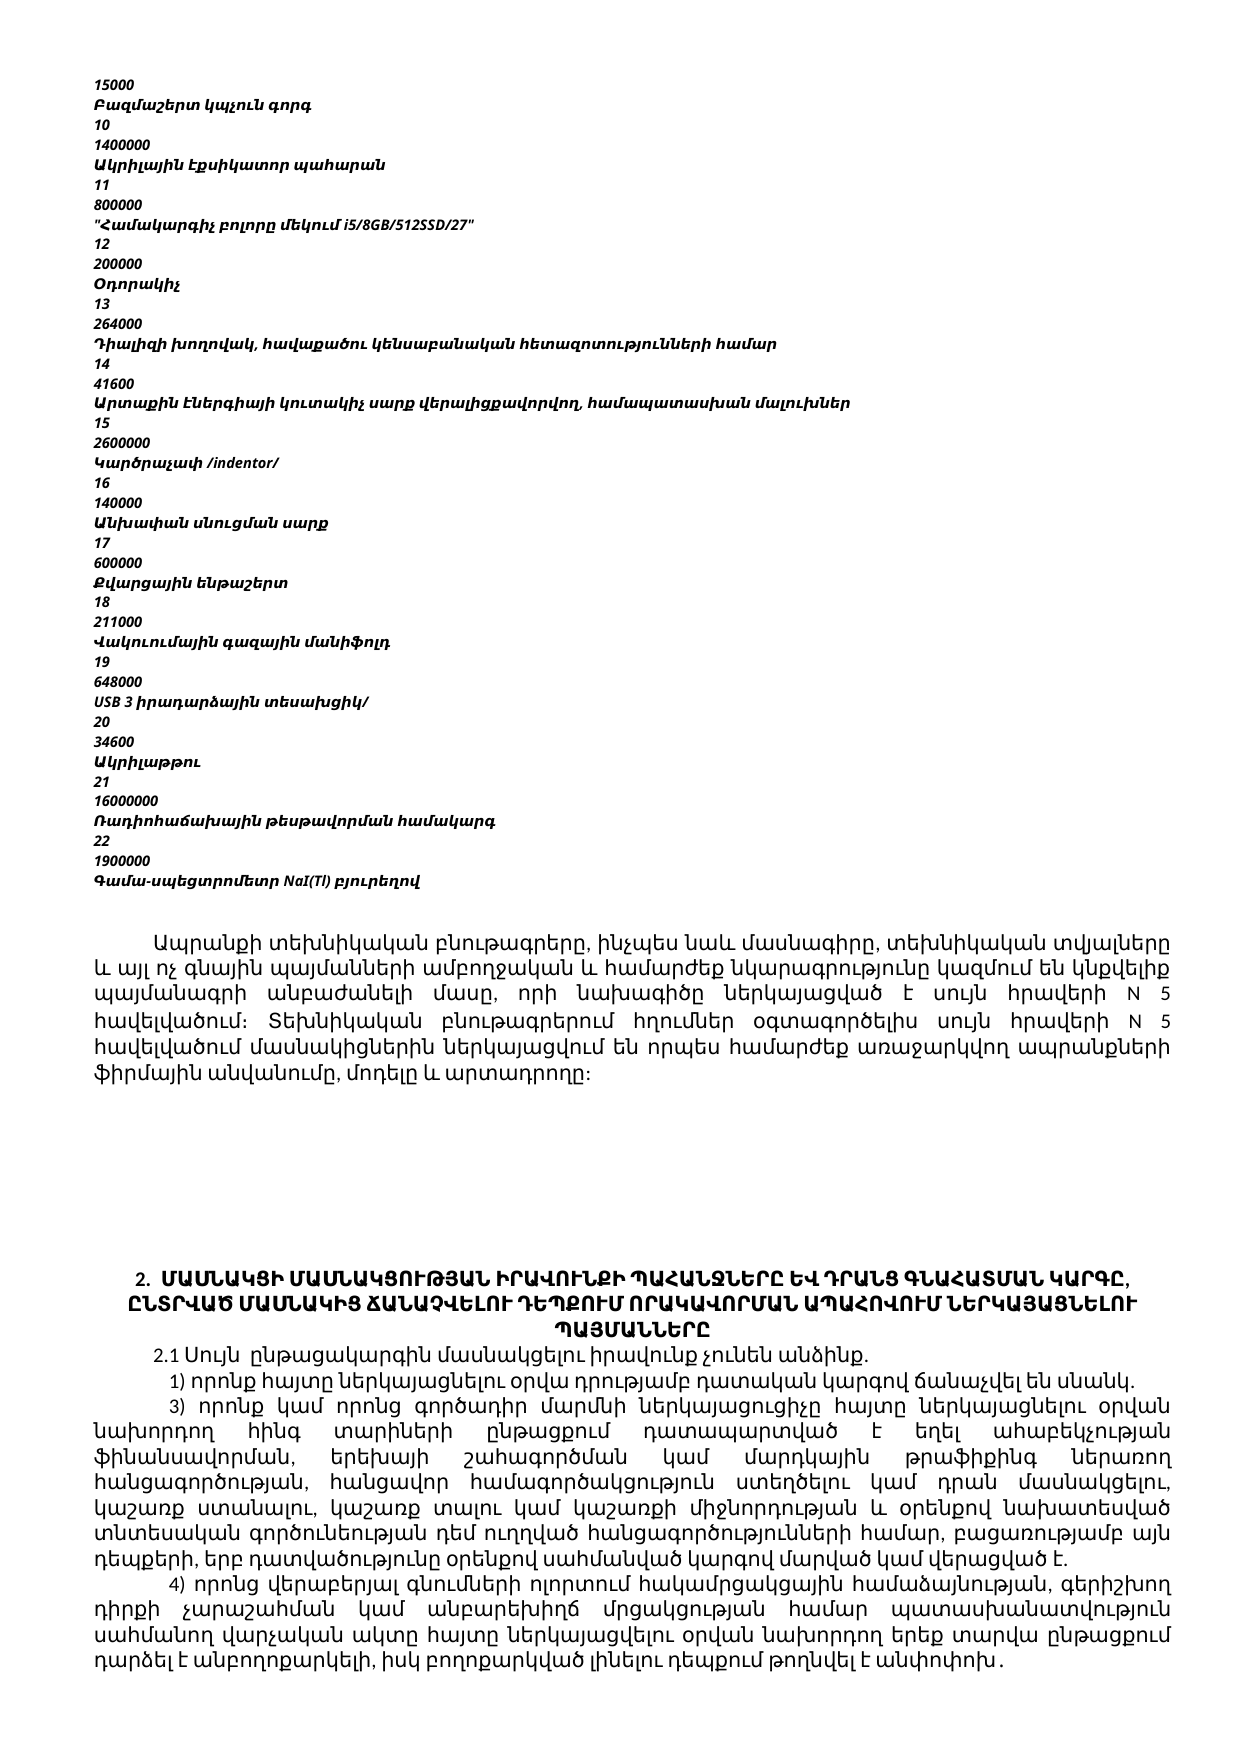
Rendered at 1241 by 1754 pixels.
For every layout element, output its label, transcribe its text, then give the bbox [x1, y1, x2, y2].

text Ապրանքի տեխնիկական բնութագրերը, ինչպես նաև մասնագիրը, տեխնիկական տվյալները և այլ ոչ գնային պայմանների ամբողջական և համարժեք նկարագրությունը կազմում են կնքվելիք պայմանագրի անբաժանելի մասը, որի նախագիծը ներկայացված է սույն հրավերի N 5 հավելվածում։ Տեխնիկական բնութագրերում հղումներ օգտագործելիս սույն հրավերի N 5 հավելվածում մասնակիցներին ներկայացվում են որպես համարժեք առաջարկվող ապրանքների ֆիրմային անվանումը, մոդելը և արտադրողը: [94, 930, 1171, 1085]
text 2. ՄԱՍՆԱԿՑԻ ՄԱՍՆԱԿՑՈՒԹՅԱՆ ԻՐԱՎՈՒՆՔԻ ՊԱՀԱՆՋՆԵՐԸ ԵՎ ԴՐԱՆՑ ԳՆԱՀԱՏՄԱՆ ԿԱՐԳԸ, ԸՆՏՐՎԱԾ ՄԱՍՆԱԿԻՑ ՃԱՆԱՉՎԵԼՈՒ ԴԵՊՔՈՒՄ ՈՐԱԿԱՎՈՐՄԱՆ ԱՊԱՀՈՎՈՒՄ ՆԵՐԿԱՅԱՑՆԵԼՈՒ ՊԱՅՄԱՆՆԵՐԸ [94, 1266, 1171, 1342]
text 3) որոնք կամ որոնց գործադիր մարմնի ներկայացուցիչը հայտը ներկայացնելու օրվան նախորդող հինգ տարիների ընթացքում դատապարտված է եղել ահաբեկչության ֆինանսավորման, երեխայի շահագործման կամ մարդկային թրաֆիքինգ ներառող հանցագործության, հանցավոր համագործակցություն ստեղծելու կամ դրան մասնակցելու, կաշառք ստանալու, կաշառք տալու կամ կաշառքի միջնորդության և օրենքով նախատեսված տնտեսական գործունեության դեմ ուղղված հանցագործությունների համար, բացառությամբ այն դեպքերի, երբ դատվածությունը օրենքով սահմանված կարգով մարված կամ վերացված է. [94, 1393, 1171, 1571]
text 4) որոնց վերաբերյալ գնումների ոլորտում հակամրցակցային համաձայնության, գերիշխող դիրքի չարաշահման կամ անբարեխիղճ մրցակցության համար պատասխանատվություն սահմանող վարչական ակտը հայտը ներկայացվելու օրվան նախորդող երեք տարվա ընթացքում դարձել է անբողոքարկելի, իսկ բողոքարկված լինելու դեպքում թողնվել է անփոփոխ․ [94, 1571, 1171, 1673]
text 1) որոնք հայտը ներկայացնելու օրվա դրությամբ դատական կարգով ճանաչվել են սնանկ. [94, 1368, 1171, 1393]
text 2.1 Սույն ընթացակարգին մասնակցելու իրավունք չունեն անձինք. [94, 1342, 1171, 1368]
